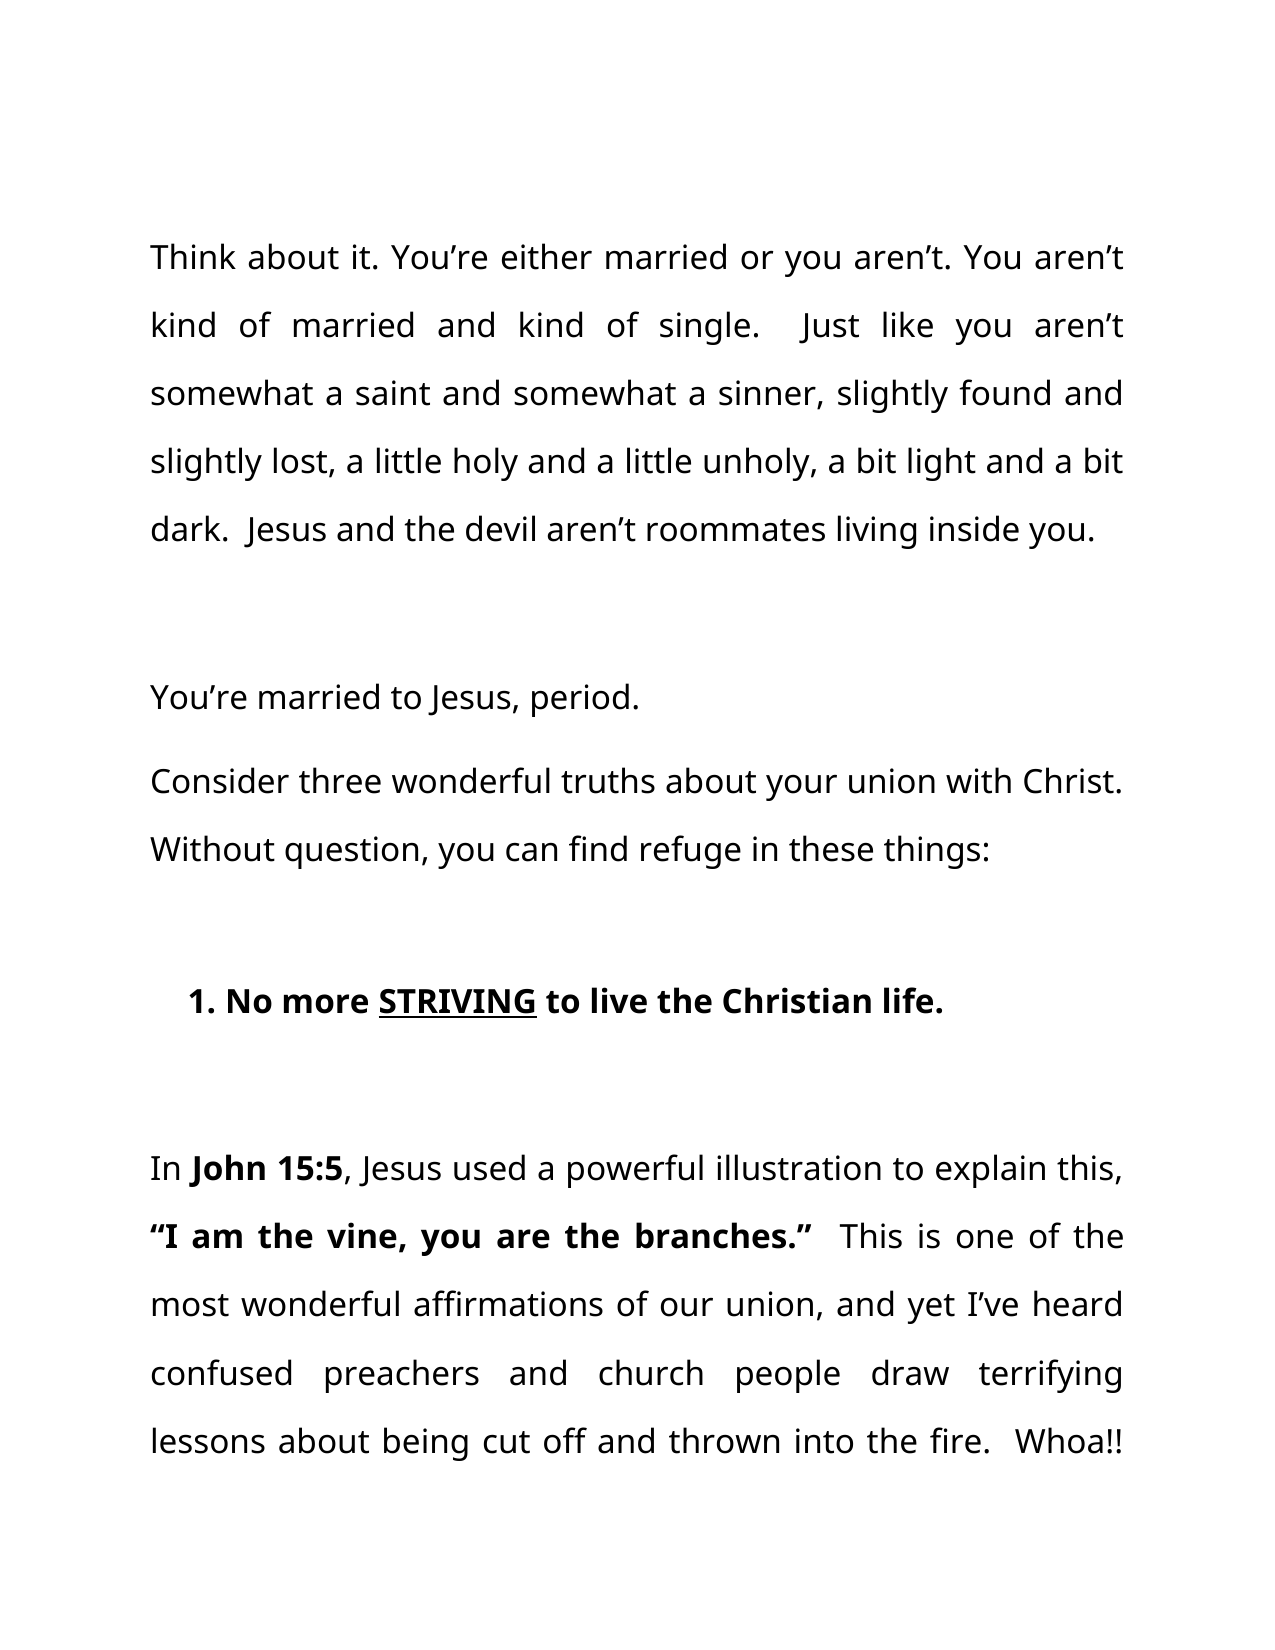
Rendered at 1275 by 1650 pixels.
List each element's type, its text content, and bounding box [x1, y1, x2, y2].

text Consider three wonderful truths about your union with Christ. Without question, you can find refuge in these things: [150, 757, 1125, 871]
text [150, 1145, 1125, 1463]
text You’re married to Jesus, period. [150, 674, 1125, 719]
list No more STRIVING to live the Christian life. [187, 977, 1125, 1023]
text Think about it. You’re either married or you aren’t. You aren’t kind of married and kind of single. Just like you aren’t somewhat a saint and somewhat a sinner, slightly found and slightly lost, a little holy and a little unholy, a bit light and a bit dark. Jesus and the devil aren’t roommates living inside you. [150, 234, 1125, 552]
